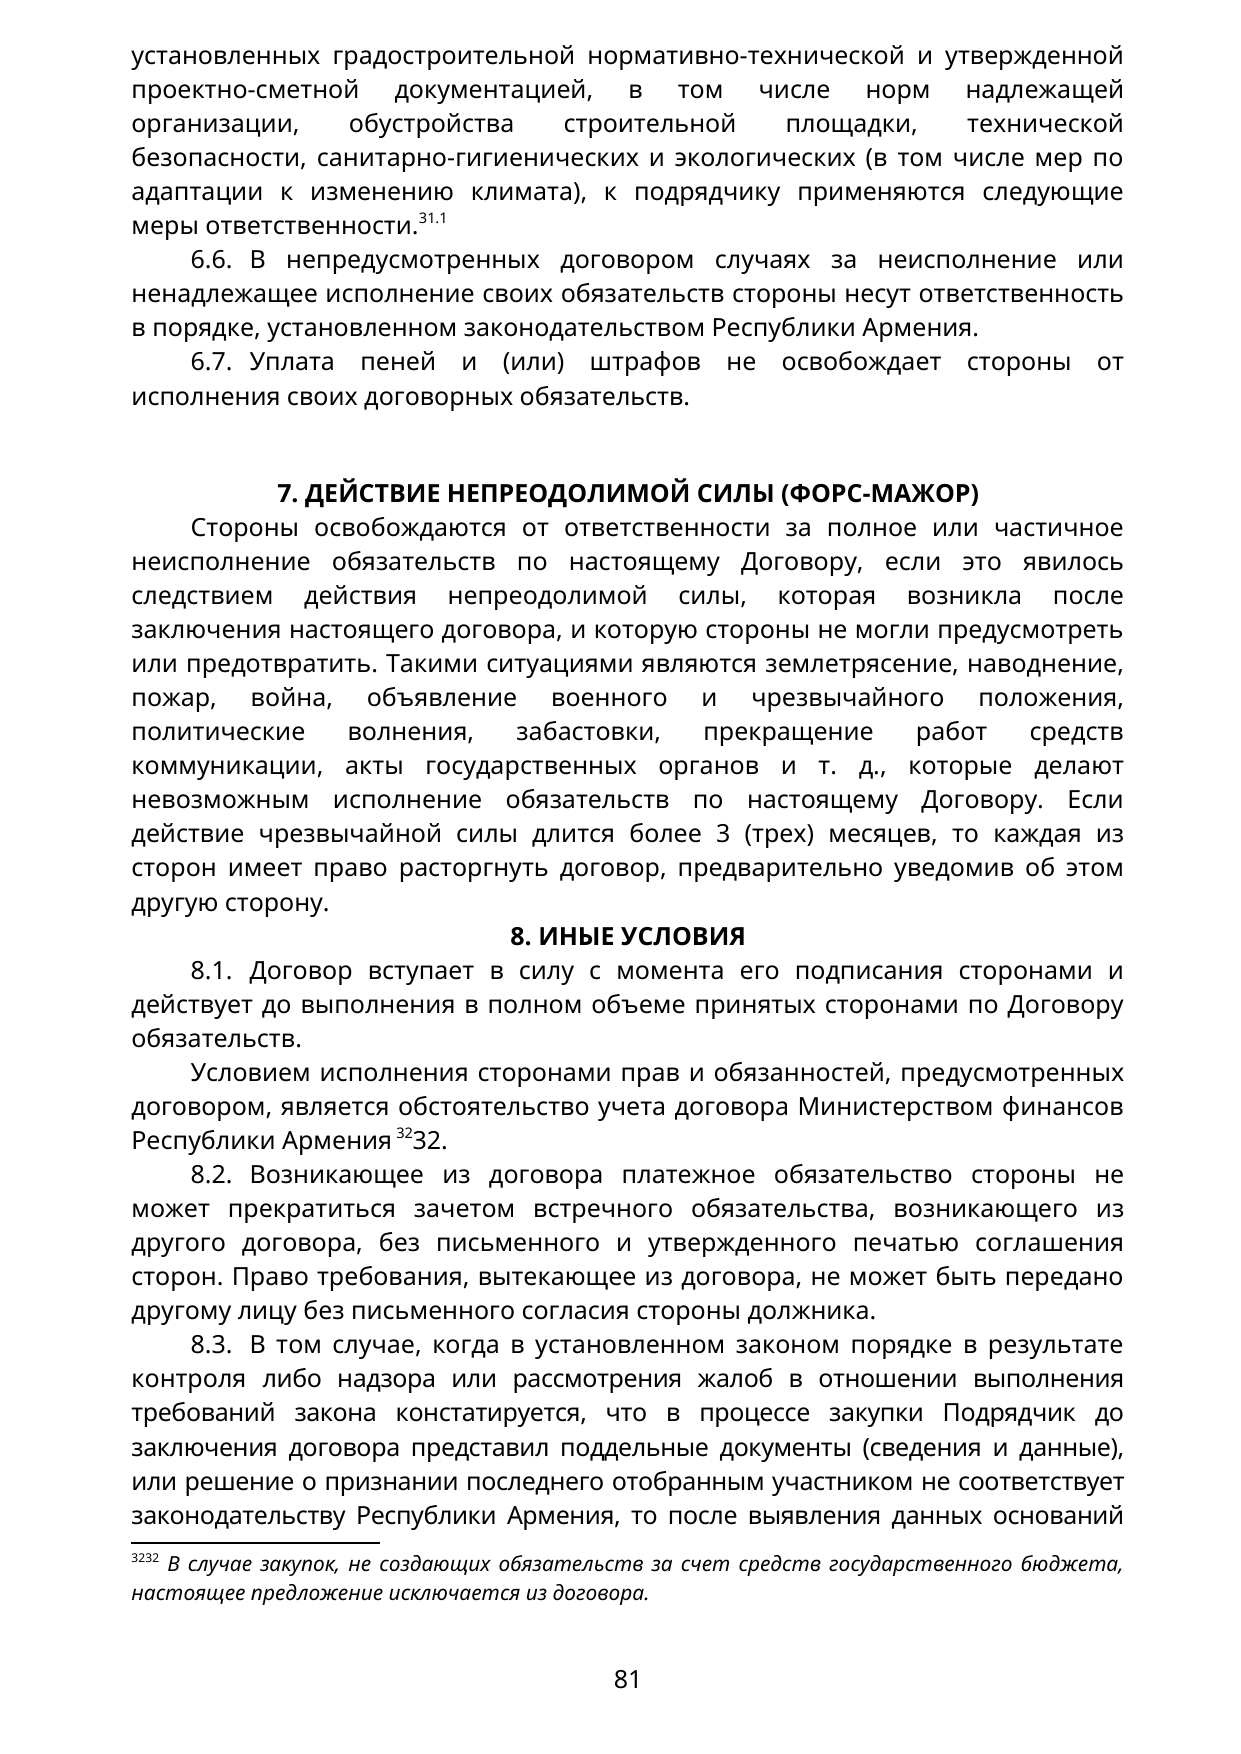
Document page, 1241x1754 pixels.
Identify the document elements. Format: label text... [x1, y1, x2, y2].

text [131, 1327, 1125, 1531]
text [131, 37, 1125, 242]
text 8.1. Договор вступает в силу с момента его подписания сторонами и действует до выполнения в полном объеме принятых сторонами по Договору обязательств. [131, 952, 1125, 1054]
text 7. ДЕЙСТВИЕ НЕПРЕОДОЛИМОЙ СИЛЫ (ФОРС-МАЖОР) [131, 475, 1125, 509]
text 8. ИНЫЕ УСЛОВИЯ [131, 918, 1125, 952]
text 6.7. Уплата пеней и (или) штрафов не освобождает стороны от исполнения своих договорных обязательств. [131, 344, 1125, 412]
text Условием исполнения сторонами прав и обязанностей, предусмотренных договором, является обстоятельство учета договора Министерством финансов Республики Армения 32. [131, 1054, 1125, 1157]
text Стороны освобождаются от ответственности за полное или частичное неисполнение обязательств по настоящему Договору, если это явилось следствием действия непреодолимой силы, которая возникла после заключения настоящего договора, и которую стороны не могли предусмотреть или предотвратить. Такими ситуациями являются землетрясение, наводнение, пожар, война, объявление военного и чрезвычайного положения, политические волнения, забастовки, прекращение работ средств коммуникации, акты государственных органов и т. д., которые делают невозможным исполнение обязательств по настоящему Договору. Если действие чрезвычайной силы длится более 3 (трех) месяцев, то каждая из сторон имеет право расторгнуть договор, предварительно уведомив об этом другую сторону. [131, 509, 1125, 918]
text 6.6. В непредусмотренных договором случаях за неисполнение или ненадлежащее исполнение своих обязательств стороны несут ответственность в порядке, установленном законодательством Республики Армения. [131, 242, 1125, 344]
text 8.2. Возникающее из договора платежное обязательство стороны не может прекратиться зачетом встречного обязательства, возникающего из другого договора, без письменного и утвержденного печатью соглашения сторон. Право требования, вытекающее из договора, не может быть передано другому лицу без письменного согласия стороны должника. [131, 1157, 1125, 1327]
